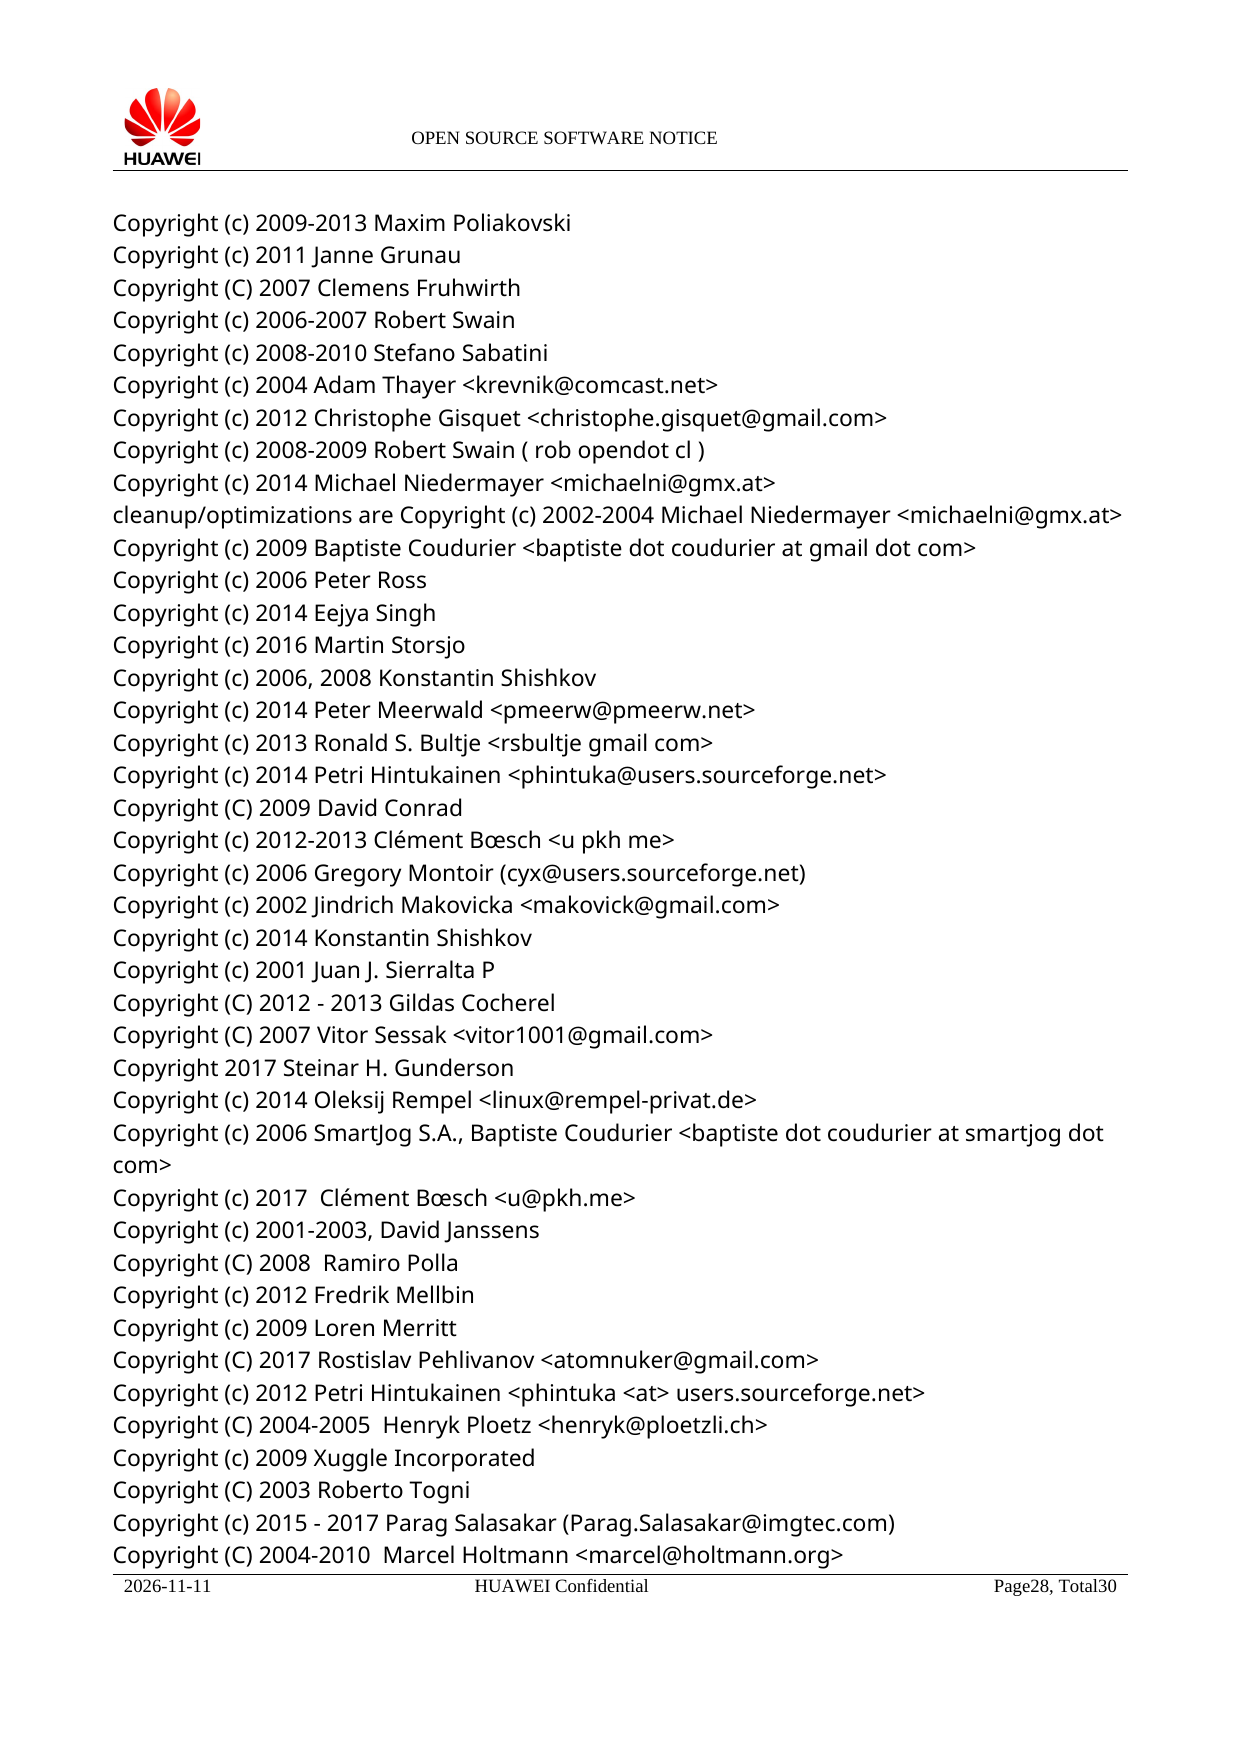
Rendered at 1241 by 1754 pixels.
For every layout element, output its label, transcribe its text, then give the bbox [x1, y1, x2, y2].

picture [124, 88, 201, 165]
